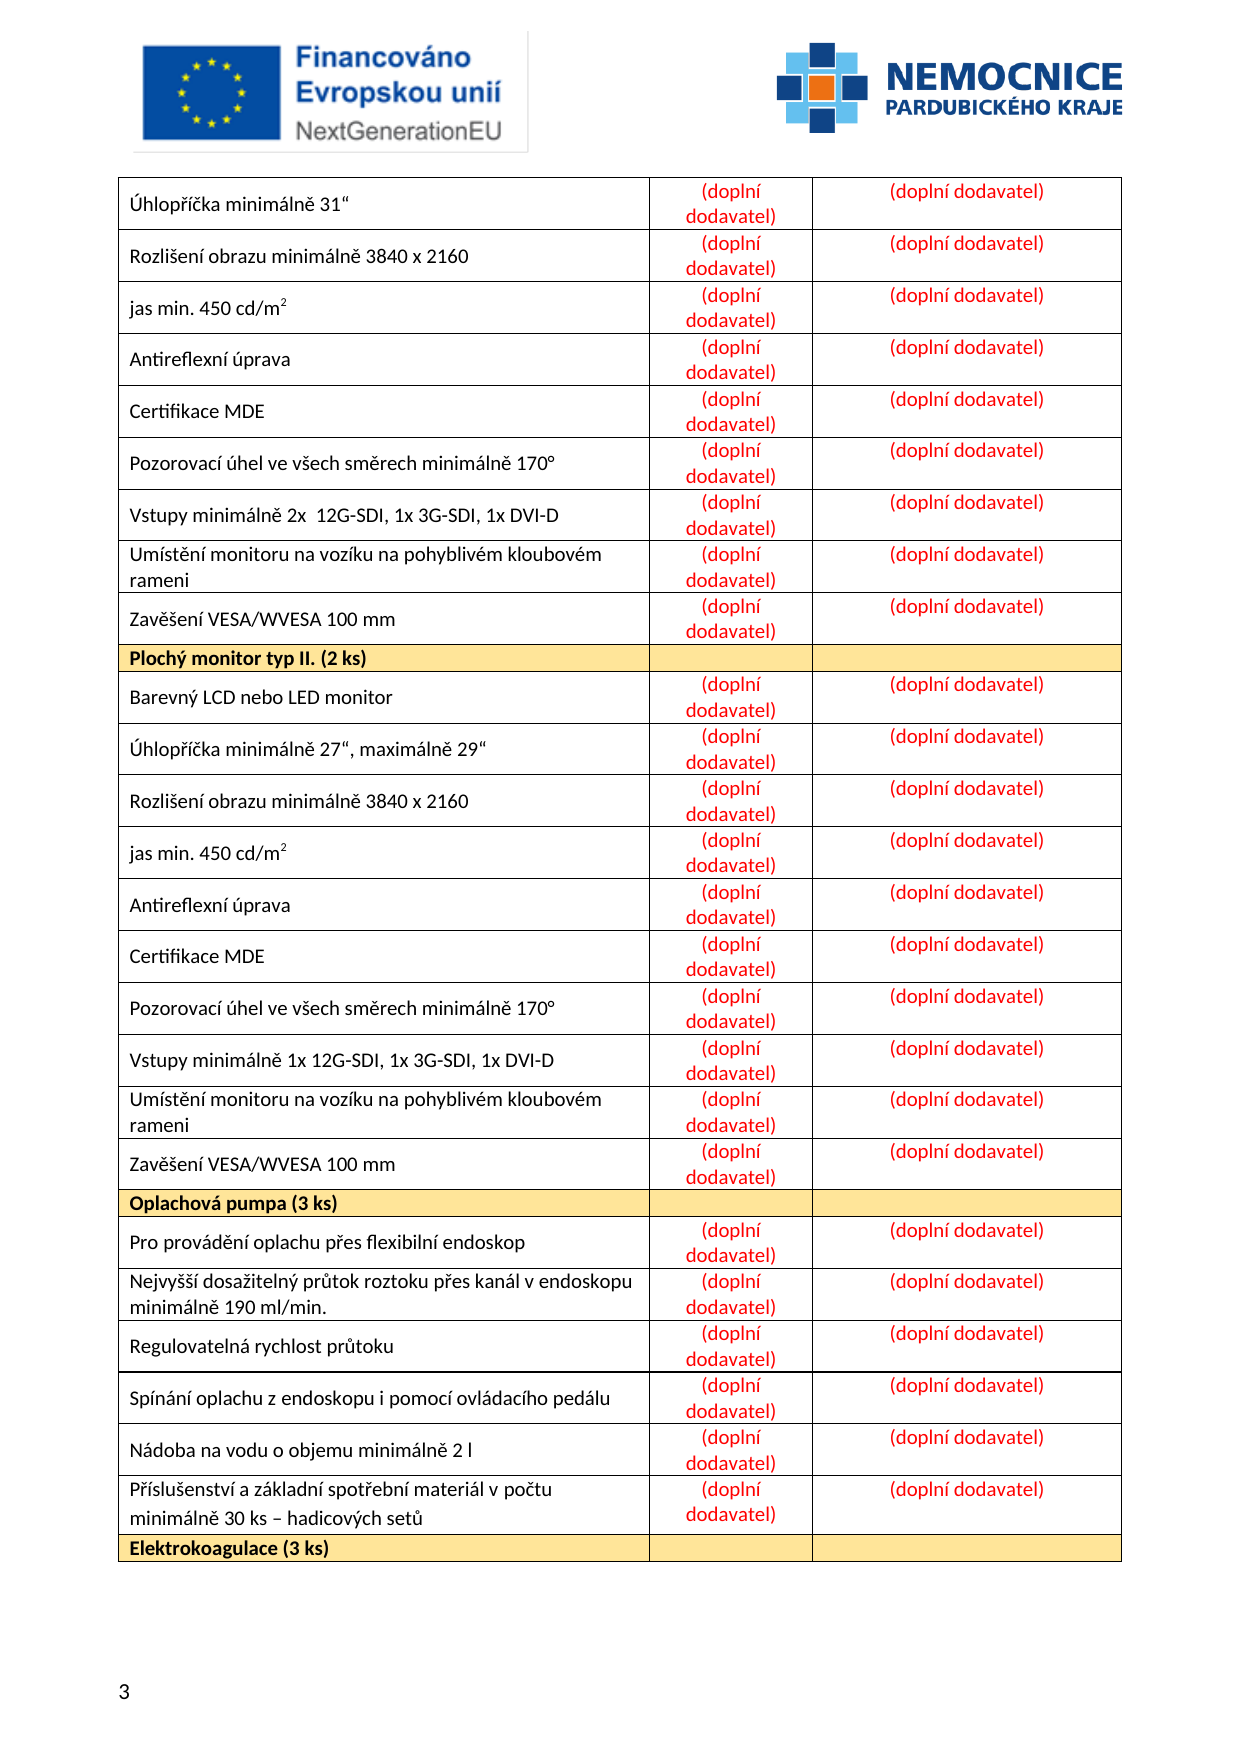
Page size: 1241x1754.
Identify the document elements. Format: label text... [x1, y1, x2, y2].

table_cell [813, 645, 1121, 671]
table_cell (doplní dodavatel) [813, 386, 1121, 437]
table_cell (doplní dodavatel) [813, 672, 1121, 722]
table_cell Příslušenství a základní spotřební materiál v počtu minimálně 30 ks – hadicových setů [119, 1476, 649, 1534]
table_cell Rozlišení obrazu minimálně 3840 x 2160 [119, 230, 649, 281]
table_cell jas min. 450 cd/m2 [119, 827, 649, 878]
table_cell [813, 1535, 1121, 1561]
table_cell (doplní dodavatel) [813, 1321, 1121, 1371]
table_cell (doplní dodavatel) [650, 1476, 812, 1534]
table_cell (doplní dodavatel) [650, 672, 812, 722]
table_cell (doplní dodavatel) [650, 386, 812, 437]
table_cell Nádoba na vodu o objemu minimálně 2 l [119, 1424, 649, 1475]
table_cell (doplní dodavatel) [813, 879, 1121, 930]
table_cell Zavěšení VESA/WVESA 100 mm [119, 593, 649, 644]
table_cell (doplní dodavatel) [813, 490, 1121, 540]
table_cell Antireflexní úprava [119, 879, 649, 930]
table_cell (doplní dodavatel) [813, 1373, 1121, 1423]
table_cell (doplní dodavatel) [650, 1424, 812, 1475]
table_cell (doplní dodavatel) [813, 1087, 1121, 1137]
table_cell (doplní dodavatel) [650, 230, 812, 281]
table_cell jas min. 450 cd/m2 [119, 282, 649, 333]
table_cell (doplní dodavatel) [813, 1476, 1121, 1534]
table_cell (doplní dodavatel) [813, 1269, 1121, 1319]
table_cell Rozlišení obrazu minimálně 3840 x 2160 [119, 775, 649, 826]
table_cell [650, 1190, 812, 1216]
table_cell (doplní dodavatel) [650, 438, 812, 488]
table_cell Úhlopříčka minimálně 31“ [119, 178, 649, 229]
table_cell Spínání oplachu z endoskopu i pomocí ovládacího pedálu [119, 1373, 649, 1423]
table_cell (doplní dodavatel) [813, 931, 1121, 982]
table_cell (doplní dodavatel) [813, 230, 1121, 281]
table_cell (doplní dodavatel) [813, 1217, 1121, 1268]
table_cell Certifikace MDE [119, 386, 649, 437]
table_cell Plochý monitor typ II. (2 ks) [119, 645, 649, 671]
table_cell (doplní dodavatel) [650, 1373, 812, 1423]
table_cell (doplní dodavatel) [650, 541, 812, 592]
table_cell (doplní dodavatel) [813, 178, 1121, 229]
table_cell (doplní dodavatel) [650, 983, 812, 1034]
picture [133, 31, 530, 154]
table_cell Vstupy minimálně 1x 12G-SDI, 1x 3G-SDI, 1x DVI-D [119, 1035, 649, 1086]
table_cell (doplní dodavatel) [813, 593, 1121, 644]
table_cell Nejvyšší dosažitelný průtok roztoku přes kanál v endoskopu minimálně 190 ml/min. [119, 1269, 649, 1319]
table_cell (doplní dodavatel) [813, 724, 1121, 774]
table_cell (doplní dodavatel) [813, 334, 1121, 385]
table_cell (doplní dodavatel) [813, 541, 1121, 592]
table_cell (doplní dodavatel) [650, 879, 812, 930]
table_cell Elektrokoagulace (3 ks) [119, 1535, 649, 1561]
table_cell (doplní dodavatel) [650, 775, 812, 826]
table_cell (doplní dodavatel) [813, 775, 1121, 826]
table_cell Pozorovací úhel ve všech směrech minimálně 170° [119, 438, 649, 488]
table_cell (doplní dodavatel) [650, 1217, 812, 1268]
table_cell (doplní dodavatel) [813, 282, 1121, 333]
table_cell (doplní dodavatel) [650, 827, 812, 878]
table_cell (doplní dodavatel) [650, 1087, 812, 1137]
table_cell (doplní dodavatel) [813, 983, 1121, 1034]
table_cell Certifikace MDE [119, 931, 649, 982]
table_cell (doplní dodavatel) [650, 1321, 812, 1371]
table_cell (doplní dodavatel) [813, 827, 1121, 878]
table_cell Pozorovací úhel ve všech směrech minimálně 170° [119, 983, 649, 1034]
table_cell Zavěšení VESA/WVESA 100 mm [119, 1139, 649, 1189]
table_cell Pro provádění oplachu přes flexibilní endoskop [119, 1217, 649, 1268]
table_cell [813, 1190, 1121, 1216]
table_cell (doplní dodavatel) [813, 1139, 1121, 1189]
table_cell Antireflexní úprava [119, 334, 649, 385]
table_cell [650, 1535, 812, 1561]
table_cell (doplní dodavatel) [650, 593, 812, 644]
table_cell Úhlopříčka minimálně 27“, maximálně 29“ [119, 724, 649, 774]
table_cell (doplní dodavatel) [650, 490, 812, 540]
table_cell (doplní dodavatel) [650, 282, 812, 333]
table_cell (doplní dodavatel) [813, 1035, 1121, 1086]
table_cell (doplní dodavatel) [650, 1269, 812, 1319]
table_cell Umístění monitoru na vozíku na pohyblivém kloubovém rameni [119, 541, 649, 592]
table_cell (doplní dodavatel) [650, 931, 812, 982]
table_cell [650, 645, 812, 671]
table_cell Barevný LCD nebo LED monitor [119, 672, 649, 722]
table_cell (doplní dodavatel) [650, 1035, 812, 1086]
picture [775, 41, 1123, 134]
table_cell Oplachová pumpa (3 ks) [119, 1190, 649, 1216]
table_cell (doplní dodavatel) [650, 1139, 812, 1189]
table_cell Umístění monitoru na vozíku na pohyblivém kloubovém rameni [119, 1087, 649, 1137]
table_cell (doplní dodavatel) [650, 334, 812, 385]
table_cell (doplní dodavatel) [650, 178, 812, 229]
table_cell (doplní dodavatel) [813, 438, 1121, 488]
table_cell Regulovatelná rychlost průtoku [119, 1321, 649, 1371]
table_cell Vstupy minimálně 2x 12G-SDI, 1x 3G-SDI, 1x DVI-D [119, 490, 649, 540]
table_cell (doplní dodavatel) [650, 724, 812, 774]
table_cell (doplní dodavatel) [813, 1424, 1121, 1475]
